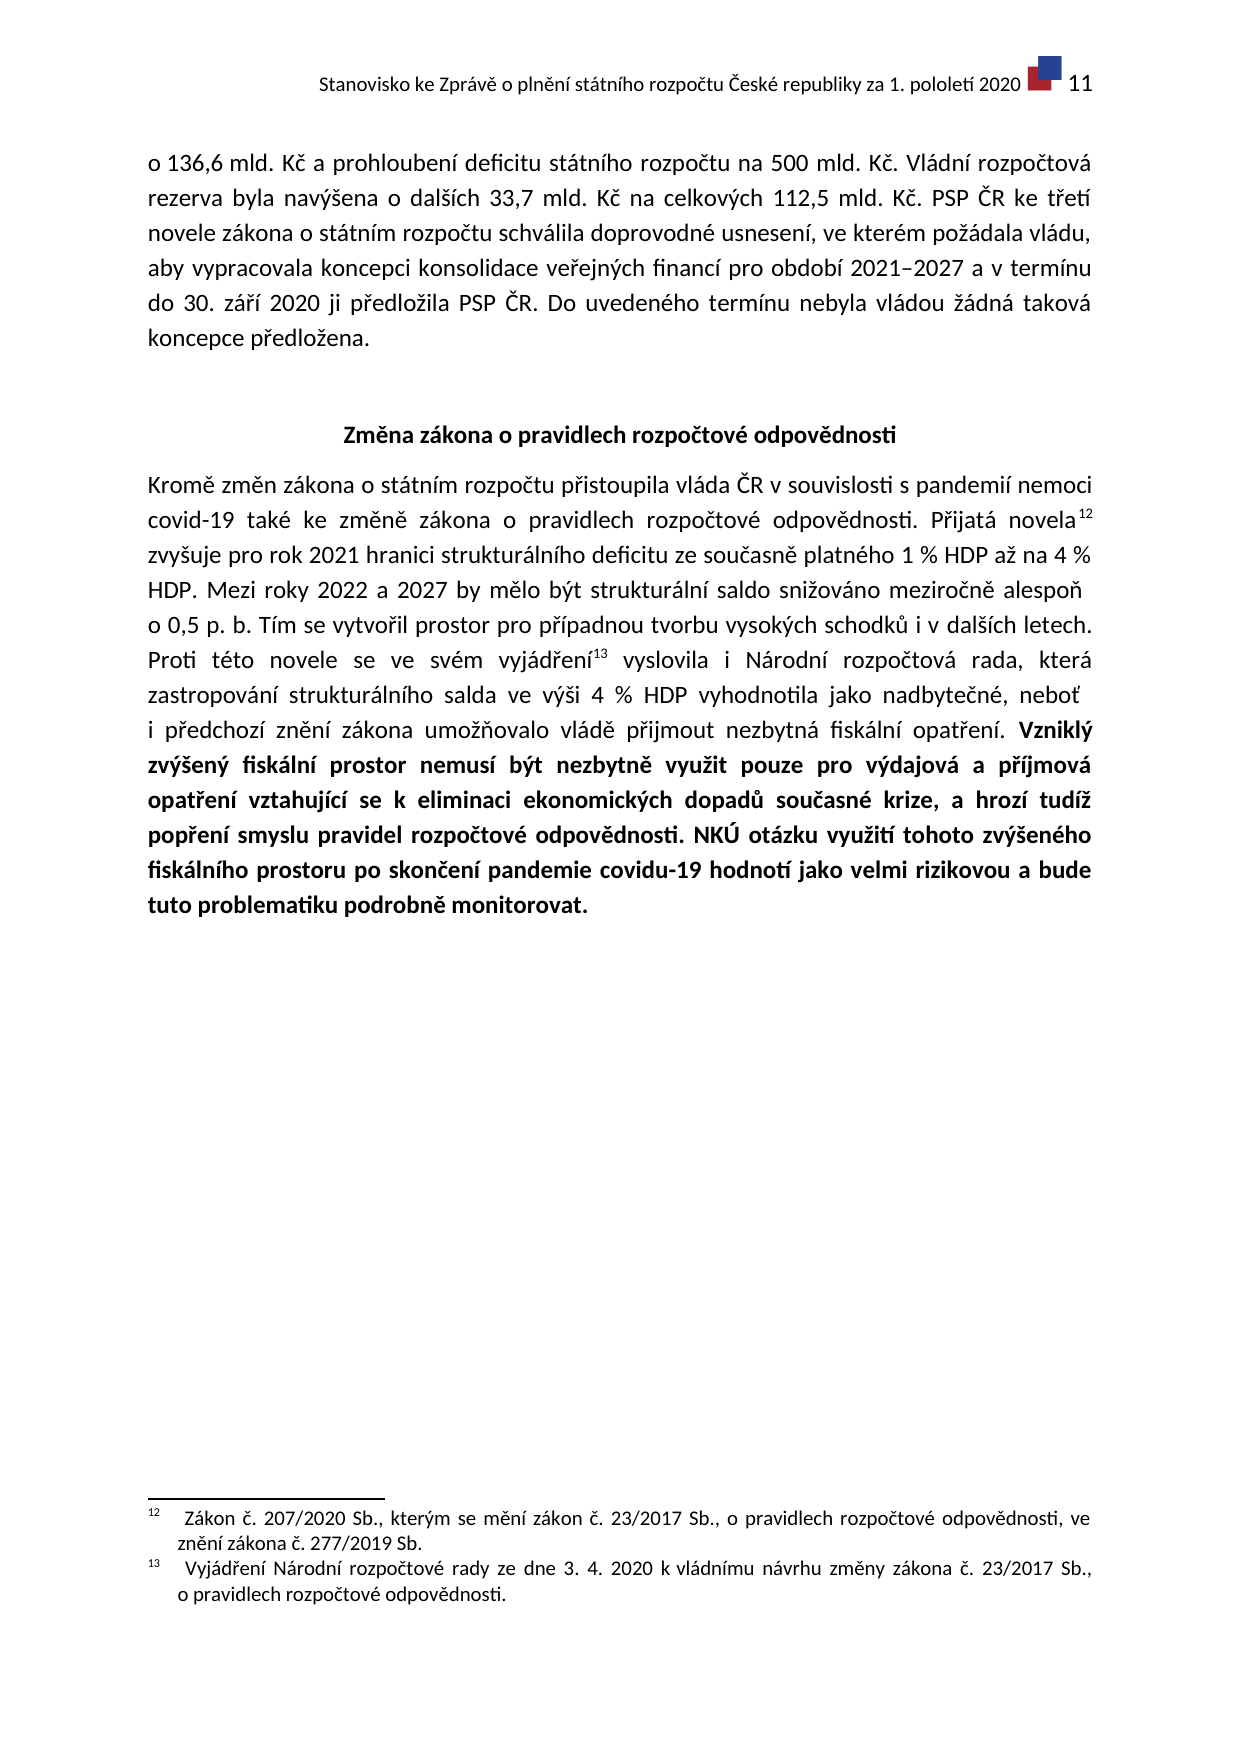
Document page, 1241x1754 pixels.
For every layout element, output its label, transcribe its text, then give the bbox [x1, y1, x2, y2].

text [148, 148, 1093, 353]
picture [1027, 56, 1062, 92]
text Změna zákona o pravidlech rozpočtové odpovědnosti [148, 420, 1093, 450]
text Kromě změn zákona o státním rozpočtu přistoupila vláda ČR v souvislosti s pandemií nemoci covid-19 také ke změně zákona o pravidlech rozpočtové odpovědnosti. Přijatá novela zvyšuje pro rok 2021 hranici strukturálního deficitu ze současně platného 1 % HDP až na 4 % HDP. Mezi roky 2022 a 2027 by mělo být strukturální saldo snižováno meziročně alespoň o 0,5 p. b. Tím se vytvořil prostor pro případnou tvorbu vysokých schodků i v dalších letech. Proti této novele se ve svém vyjádření vyslovila i Národní rozpočtová rada, která zastropování strukturálního salda ve výši 4 % HDP vyhodnotila jako nadbytečné, neboť i předchozí znění zákona umožňovalo vládě přijmout nezbytná fiskální opatření. Vzniklý zvýšený fiskální prostor nemusí být nezbytně využit pouze pro výdajová a příjmová opatření vztahující se k eliminaci ekonomických dopadů současné krize, a hrozí tudíž popření smyslu pravidel rozpočtové odpovědnosti. NKÚ otázku využití tohoto zvýšeného fiskálního prostoru po skončení pandemie covidu-19 hodnotí jako velmi rizikovou a bude tuto problematiku podrobně monitorovat. [148, 469, 1093, 920]
